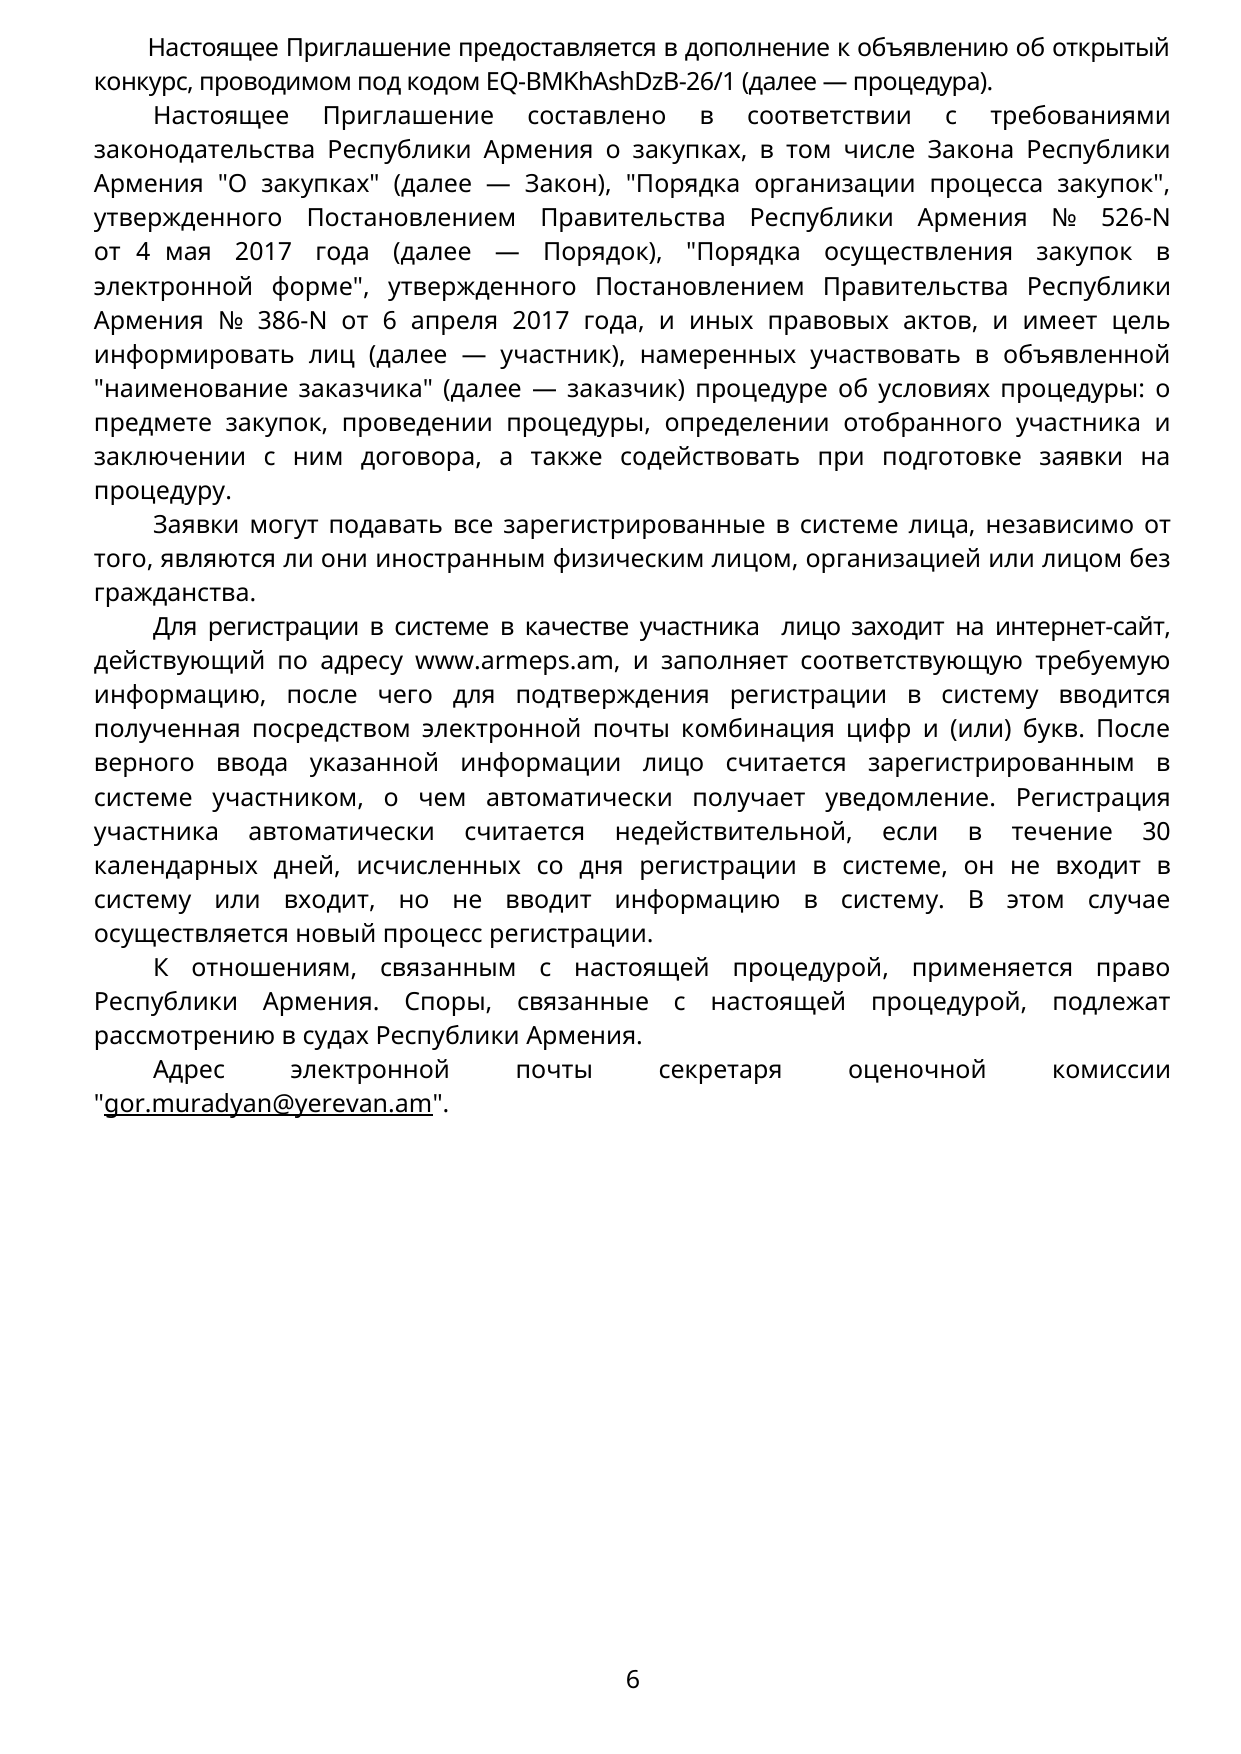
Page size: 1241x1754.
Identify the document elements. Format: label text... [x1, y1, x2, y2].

text Адрес электронной почты секретаря оценочной комиссии "gor.muradyan@yerevan.am". [94, 1052, 1172, 1120]
text К отношениям, связанным с настоящей процедурой, применяется право Республики Армения. Споры, связанные с настоящей процедурой, подлежат рассмотрению в судах Республики Армения. [94, 949, 1172, 1052]
text Настоящее Приглашение составлено в соответствии с требованиями законодательства Республики Армения о закупках, в том числе Закона Республики Армения "О закупках" (далее — Закон), "Порядка организации процесса закупок", утвержденного Постановлением Правительства Республики Армения № 526-N от 4 мая 2017 года (далее — Порядок), "Порядка осуществления закупок в электронной форме", утвержденного Постановлением Правительства Республики Армения № 386-N от 6 апреля 2017 года, и иных правовых актов, и имеет цель информировать лиц (далее — участник), намеренных участвовать в объявленной "наименование заказчика" (далее — заказчик) процедуре об условиях процедуры: о предмете закупок, проведении процедуры, определении отобранного участника и заключении с ним договора, а также содействовать при подготовке заявки на процедуру. [94, 98, 1172, 507]
text Настоящее Приглашение предоставляется в дополнение к объявлению об открытый конкурс, проводимом под кодом EQ-BMKhAshDzB-26/1 (далее — процедура). [35, 29, 1172, 98]
text Для регистрации в системе в качестве участника лицо заходит на интернет-сайт, действующий по адресу www.armeps.am, и заполняет соответствующую требуемую информацию, после чего для подтверждения регистрации в систему вводится полученная посредством электронной почты комбинация цифр и (или) букв. После верного ввода указанной информации лицо считается зарегистрированным в системе участником, о чем автоматически получает уведомление. Регистрация участника автоматически считается недействительной, если в течение 30 календарных дней, исчисленных со дня регистрации в системе, он не входит в систему или входит, но не вводит информацию в систему. В этом случае осуществляется новый процесс регистрации. [94, 609, 1172, 949]
text Заявки могут подавать все зарегистрированные в системе лица, независимо от того, являются ли они иностранным физическим лицом, организацией или лицом без гражданства. [94, 507, 1172, 609]
